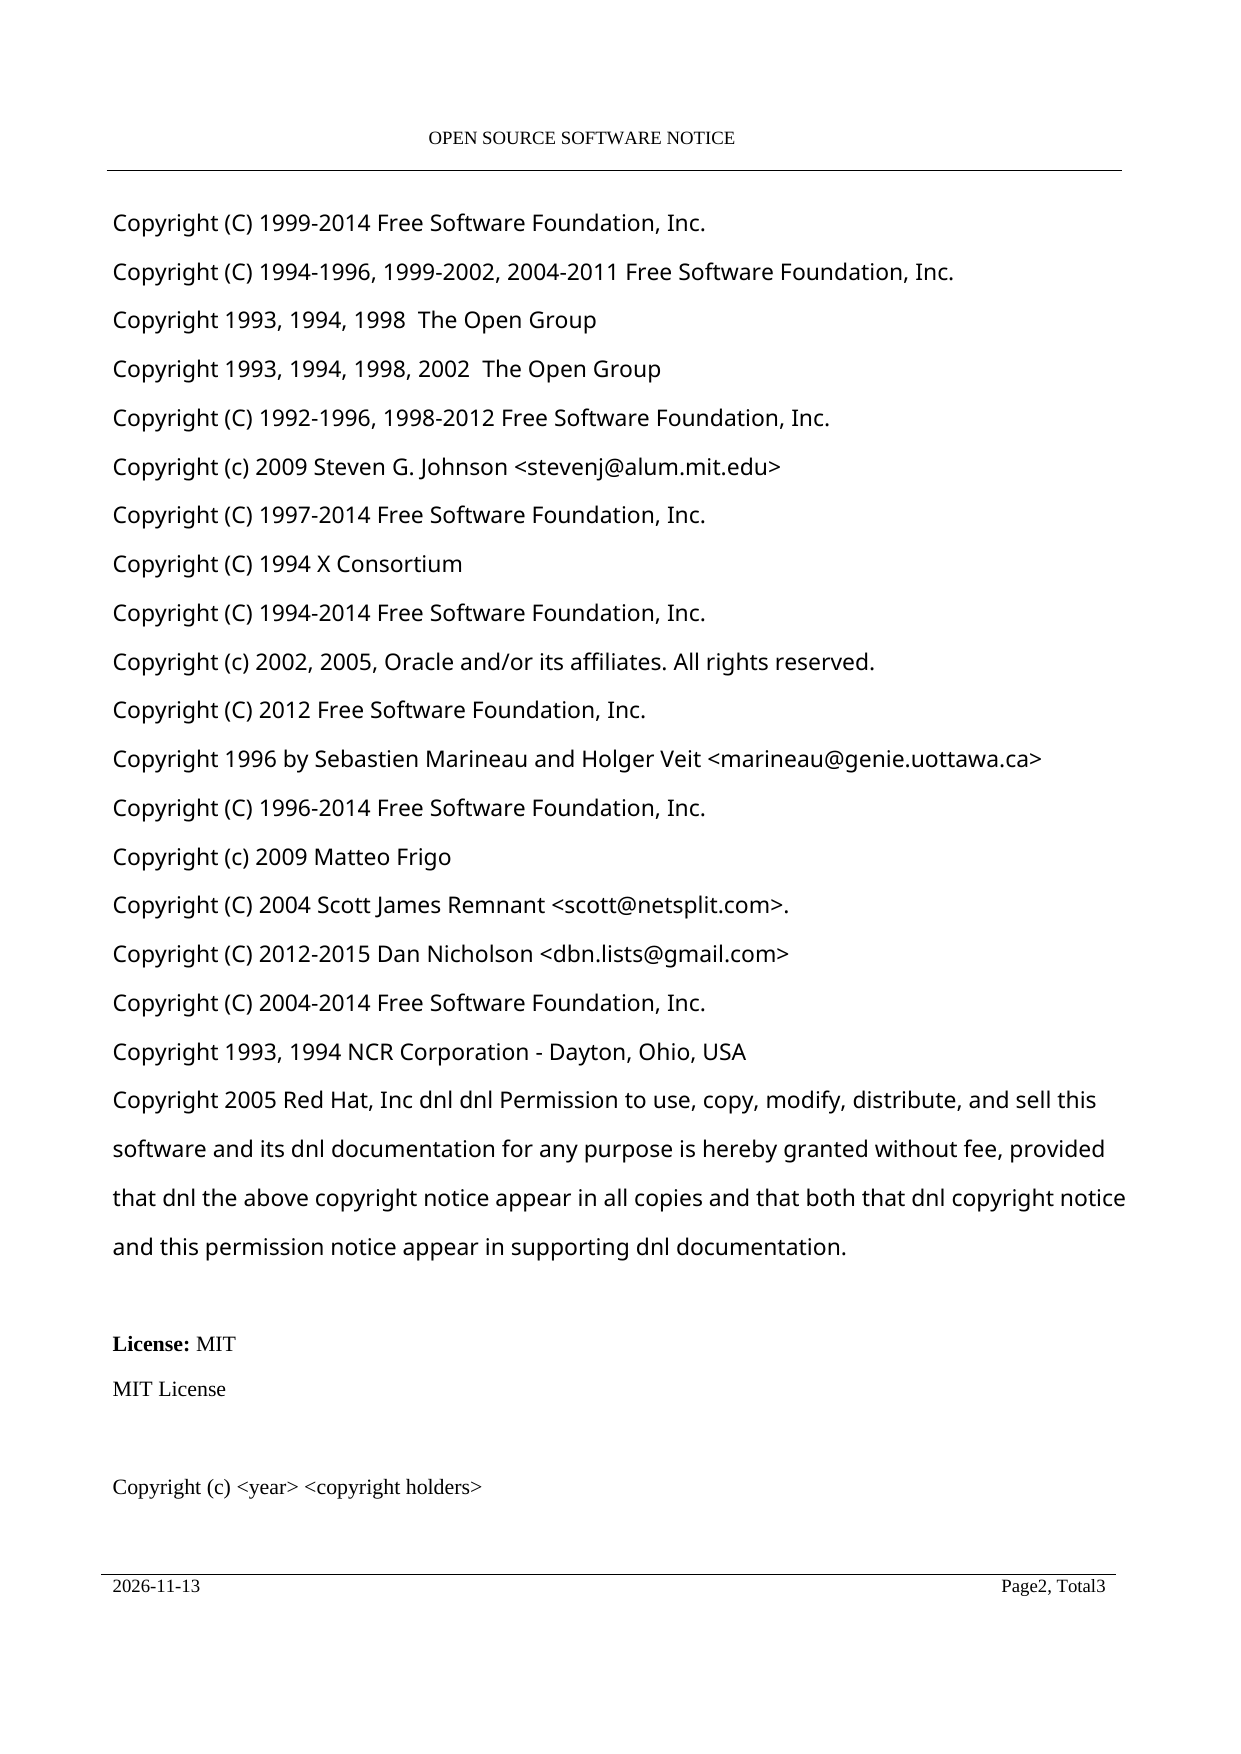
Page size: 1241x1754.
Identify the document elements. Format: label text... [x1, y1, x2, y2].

text License: MIT [112, 1328, 1128, 1360]
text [112, 1373, 1128, 1503]
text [112, 206, 1128, 1311]
